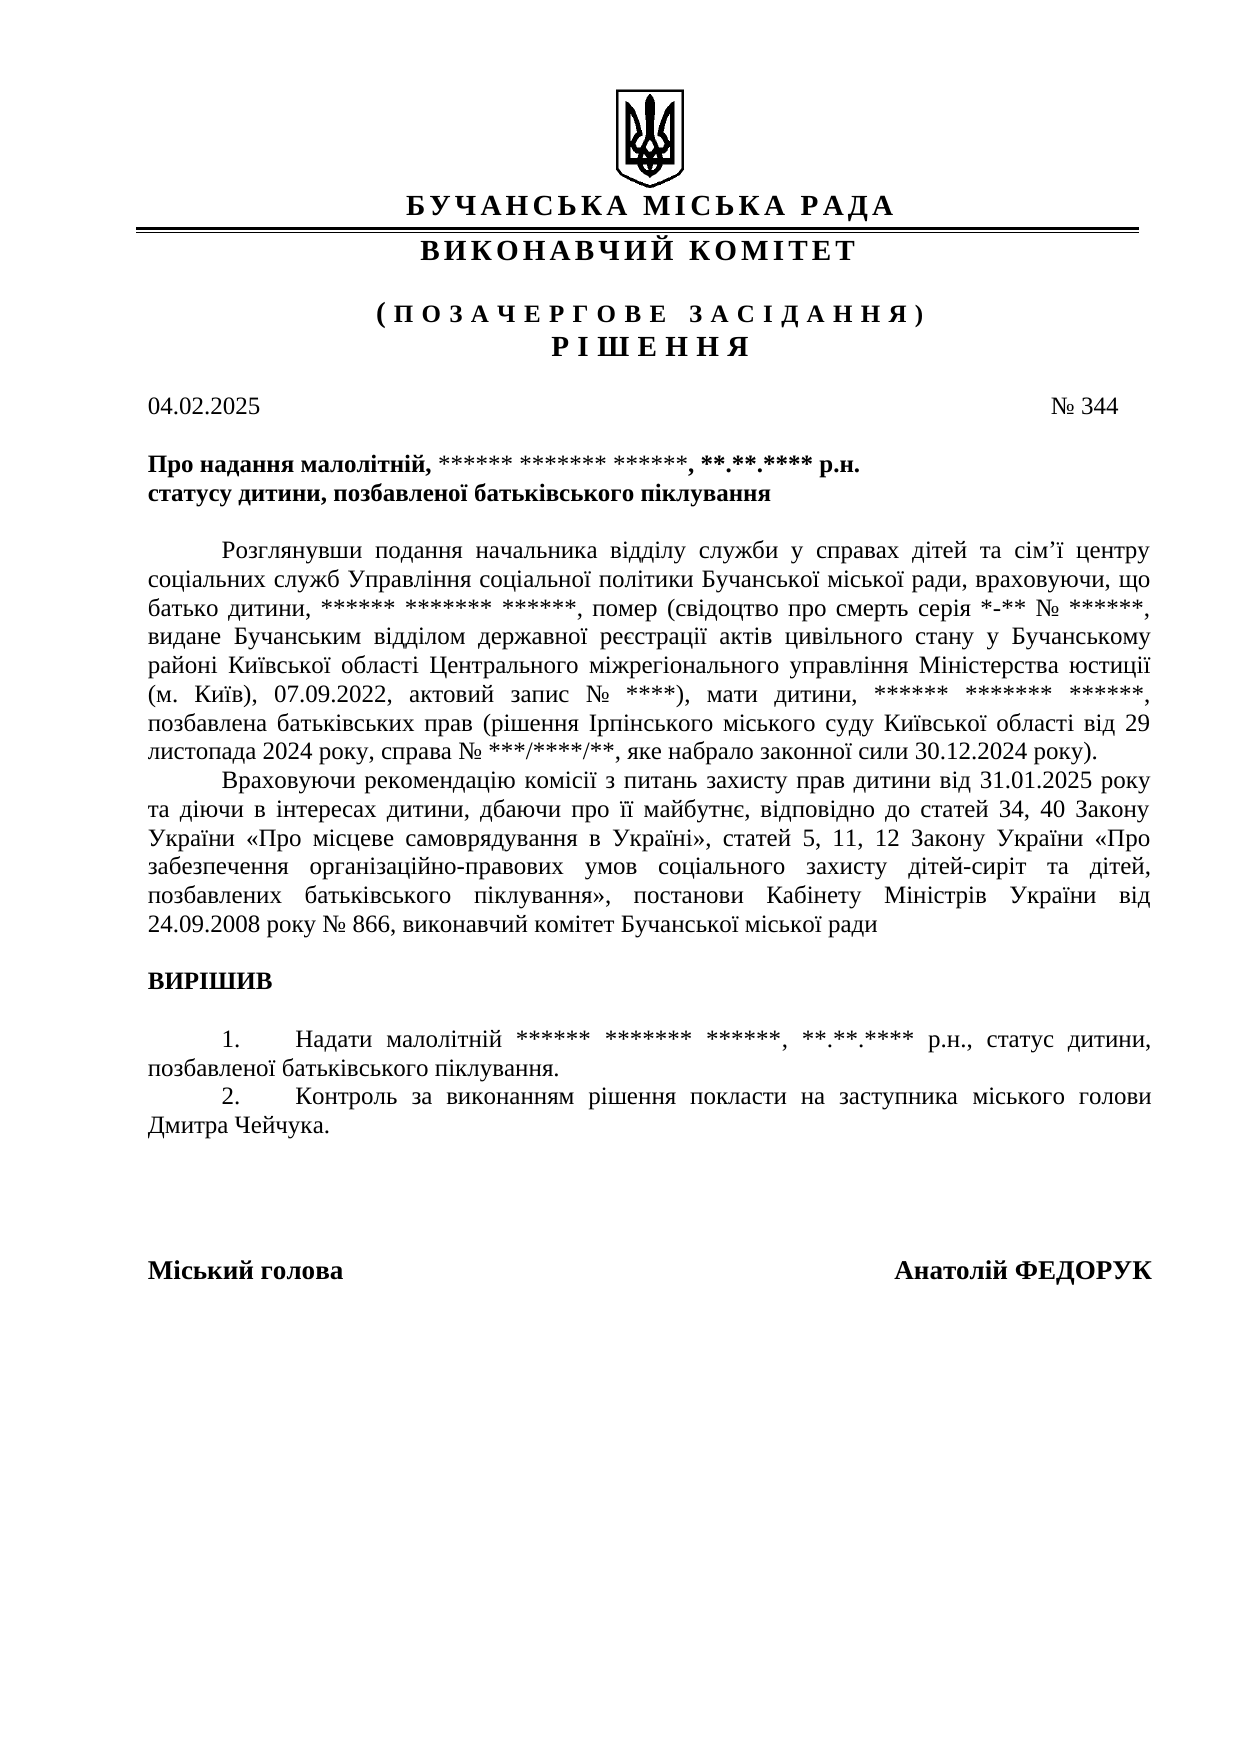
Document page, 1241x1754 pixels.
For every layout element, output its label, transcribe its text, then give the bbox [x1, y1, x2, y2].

text Враховуючи рекомендацію комісії з питань захисту прав дитини від 31.01.2025 року та діючи в інтересах дитини, дбаючи про її майбутнє, відповідно до статей 34, 40 Закону України «Про місцеве самоврядування в Україні», статей 5, 11, 12 Закону України «Про забезпечення організаційно-правових умов соціального захисту дітей-сиріт та дітей, позбавлених батьківського піклування», постанови Кабінету Міністрів України від 24.09.2008 року № 866, виконавчий комітет Бучанської міської ради [148, 765, 1152, 938]
text статусу дитини, позбавленої батьківського піклування [148, 478, 886, 506]
list Надати малолітній ****** ******* ******, **.**.**** р.н., статус дитини, позбавленої батьківського піклування. [148, 1024, 1152, 1081]
table_header № 344 [650, 391, 1163, 420]
text БУЧАНСЬКА МІСЬКА РАДА [148, 188, 1152, 222]
text РІШЕННЯ [148, 329, 1152, 363]
table_header ВИКОНАВЧИЙ КОМІТЕТ [136, 233, 1139, 296]
picture [614, 88, 686, 189]
text ВИРІШИВ [148, 966, 1152, 995]
table_header 04.02.2025 [136, 391, 649, 420]
text Розглянувши подання начальника відділу служби у справах дітей та сім’ї центру соціальних служб Управління соціальної політики Бучанської міської ради, враховуючи, що батько дитини, ****** ******* ******, помер (свідоцтво про смерть серія *-** № ******, видане Бучанським відділом державної реєстрації актів цивільного стану у Бучанському районі Київської області Центрального міжрегіонального управління Міністерства юстиції (м. Київ), 07.09.2022, актовий запис № ****), мати дитини, ****** ******* ******, позбавлена батьківських прав (рішення Ірпінського міського суду Київської області від 29 листопада 2024 року, справа № ***/****/**, яке набрало законної сили 30.12.2024 року). [148, 535, 1152, 765]
text (ПОЗАЧЕРГОВЕ ЗАСІДАННЯ) [148, 296, 1152, 329]
table_header Анатолій ФЕДОРУК [650, 1254, 1163, 1285]
list Контроль за виконанням рішення покласти на заступника міського голови Дмитра Чейчука. [148, 1081, 1152, 1139]
text Про надання малолітній, ****** ******* ******, **.**.**** р.н. [148, 449, 886, 478]
table_header Міський голова [136, 1254, 649, 1285]
